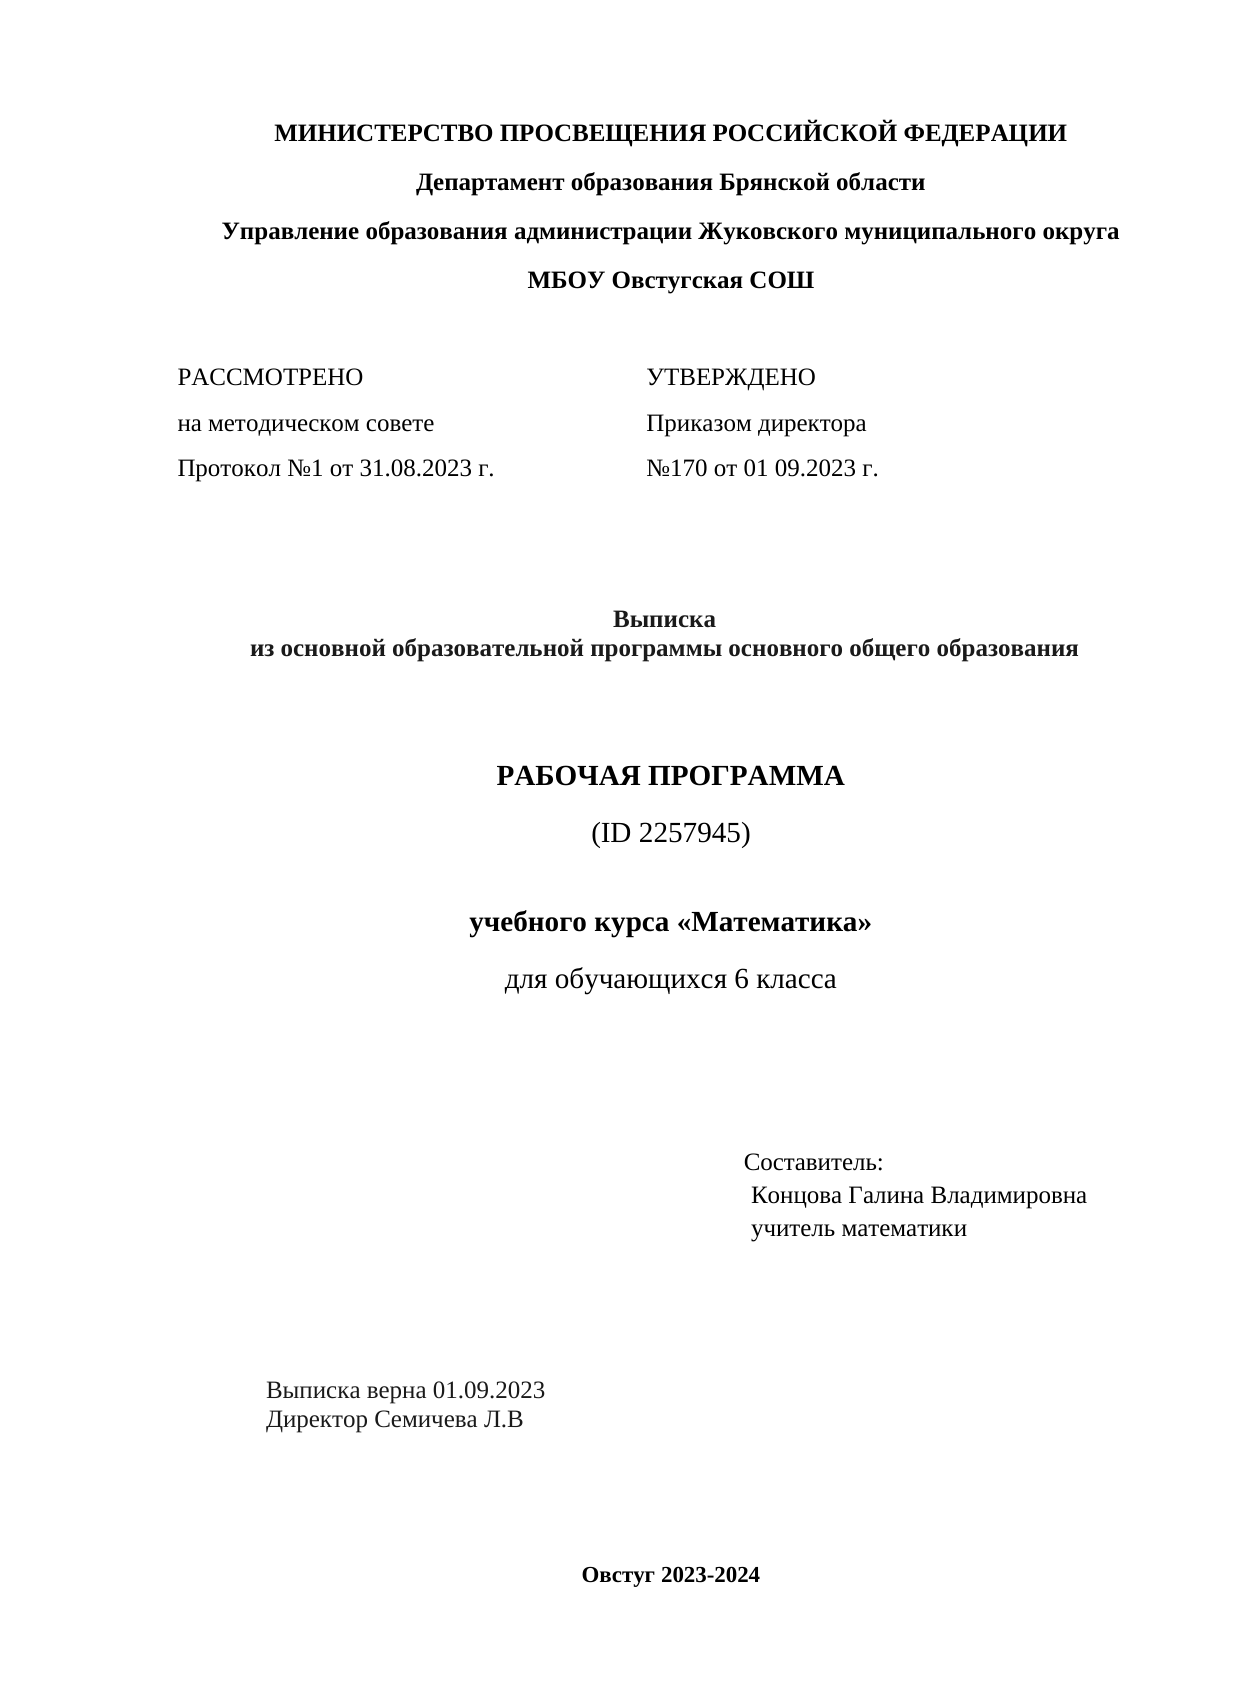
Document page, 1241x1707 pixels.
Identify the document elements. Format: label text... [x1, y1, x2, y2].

text РАБОЧАЯ ПРОГРАММА [190, 758, 1152, 792]
text Директор Семичева Л.В [177, 1404, 1152, 1432]
text Овстуг 2023-2024 [190, 1561, 1152, 1588]
text МБОУ Овстугская СОШ [190, 265, 1152, 293]
text из основной образовательной программы основного общего образования [177, 633, 1152, 662]
text Концова Галина Владимировна [190, 1180, 1152, 1209]
text Выписка верна 01.09.2023 [177, 1375, 1152, 1404]
text Выписка [177, 604, 1152, 633]
text учебного курса «Математика» [190, 904, 1152, 938]
table_header РАССМОТРЕНО на методическом совете Протокол №1 от 31.08.2023 г. [166, 362, 635, 540]
text ‌Департамент образования Брянской области‌‌ [190, 167, 1152, 196]
text для обучающихся 6 класса [190, 961, 1152, 995]
table_header УТВЕРЖДЕНО Приказом директора №170 от 01 09.2023 г. [635, 362, 1122, 540]
text учитель математики [190, 1213, 1152, 1242]
text ‌Управление образования администрации Жуковского муниципального округа‌​ [190, 216, 1152, 244]
text (ID 2257945) [190, 815, 1152, 849]
text МИНИСТЕРСТВО ПРОСВЕЩЕНИЯ РОССИЙСКОЙ ФЕДЕРАЦИИ [190, 118, 1152, 147]
text Составитель: [177, 1147, 1152, 1176]
